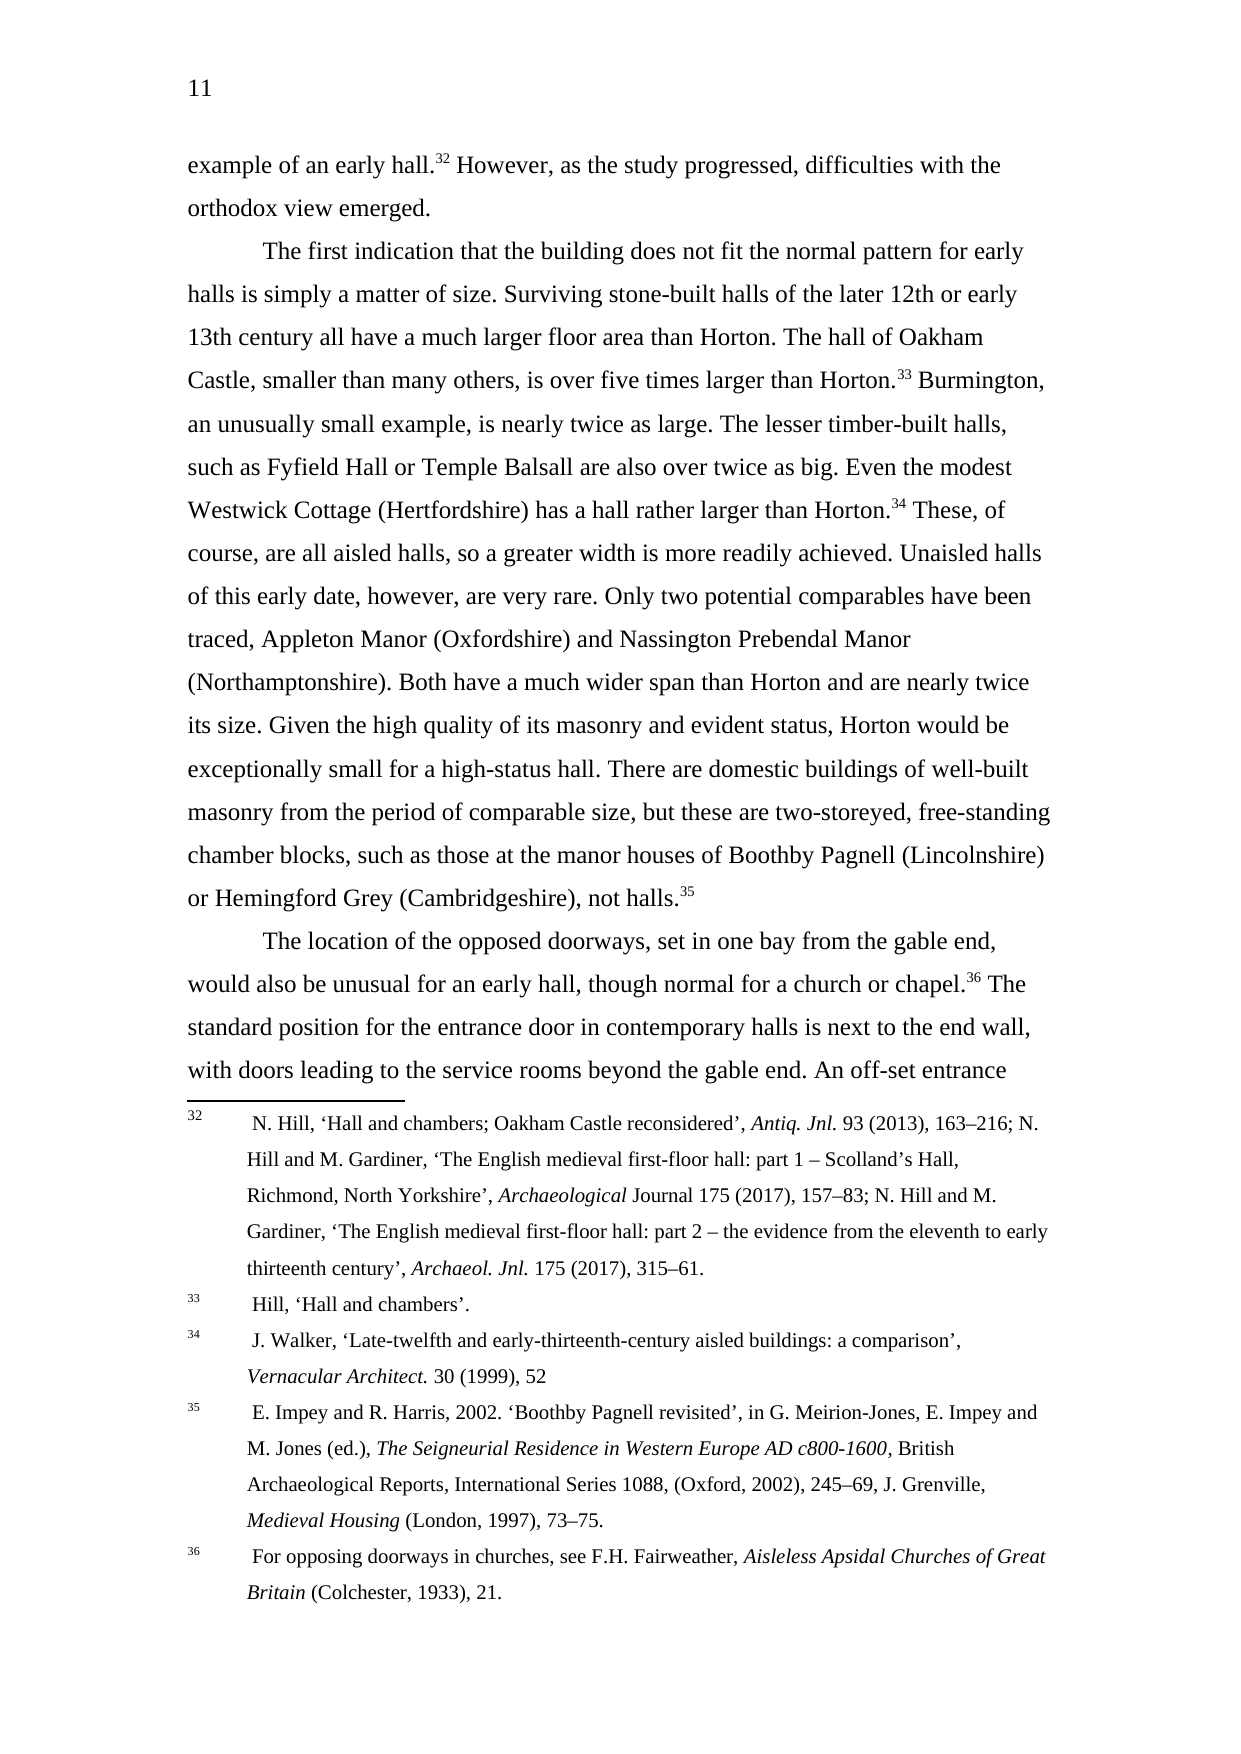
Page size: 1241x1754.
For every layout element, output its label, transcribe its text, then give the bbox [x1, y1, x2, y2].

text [187, 150, 1053, 222]
text The first indication that the building does not fit the normal pattern for early halls is simply a matter of size. Surviving stone-built halls of the later 12th or early 13th century all have a much larger floor area than Horton. The hall of Oakham Castle, smaller than many others, is over five times larger than Horton. Burmington, an unusually small example, is nearly twice as large. The lesser timber-built halls, such as Fyfield Hall or Temple Balsall are also over twice as big. Even the modest Westwick Cottage (Hertfordshire) has a hall rather larger than Horton. These, of course, are all aisled halls, so a greater width is more readily achieved. Unaisled halls of this early date, however, are very rare. Only two potential comparables have been traced, Appleton Manor (Oxfordshire) and Nassington Prebendal Manor (Northamptonshire). Both have a much wider span than Horton and are nearly twice its size. Given the high quality of its masonry and evident status, Horton would be exceptionally small for a high-status hall. There are domestic buildings of well-built masonry from the period of comparable size, but these are two-storeyed, free-standing chamber blocks, such as those at the manor houses of Boothby Pagnell (Lincolnshire) or Hemingford Grey (Cambridgeshire), not halls. [187, 236, 1053, 912]
text The location of the opposed doorways, set in one bay from the gable end, would also be unusual for an early hall, though normal for a church or chapel. The standard position for the entrance door in contemporary halls is next to the end wall, with doors leading to the service rooms beyond the gable end. An off-set entrance door, with a service bay located within the end of the hall, is a rather later development. In any case, the end bay at Horton was ill-designed for service use; it is very short, with no separate entrance door or low-level lighting. Other contemporary halls have service doors leading to attached service rooms in the gable wall, but Horton has no such provision. The location of the hall, with one lateral wall directly against the churchyard, is also very awkward for a hall, even if built for an ecclesiastical owner. Burmington Manor does abut the churchyard, but has independent access towards one end of the lateral wall. [187, 926, 1053, 1084]
